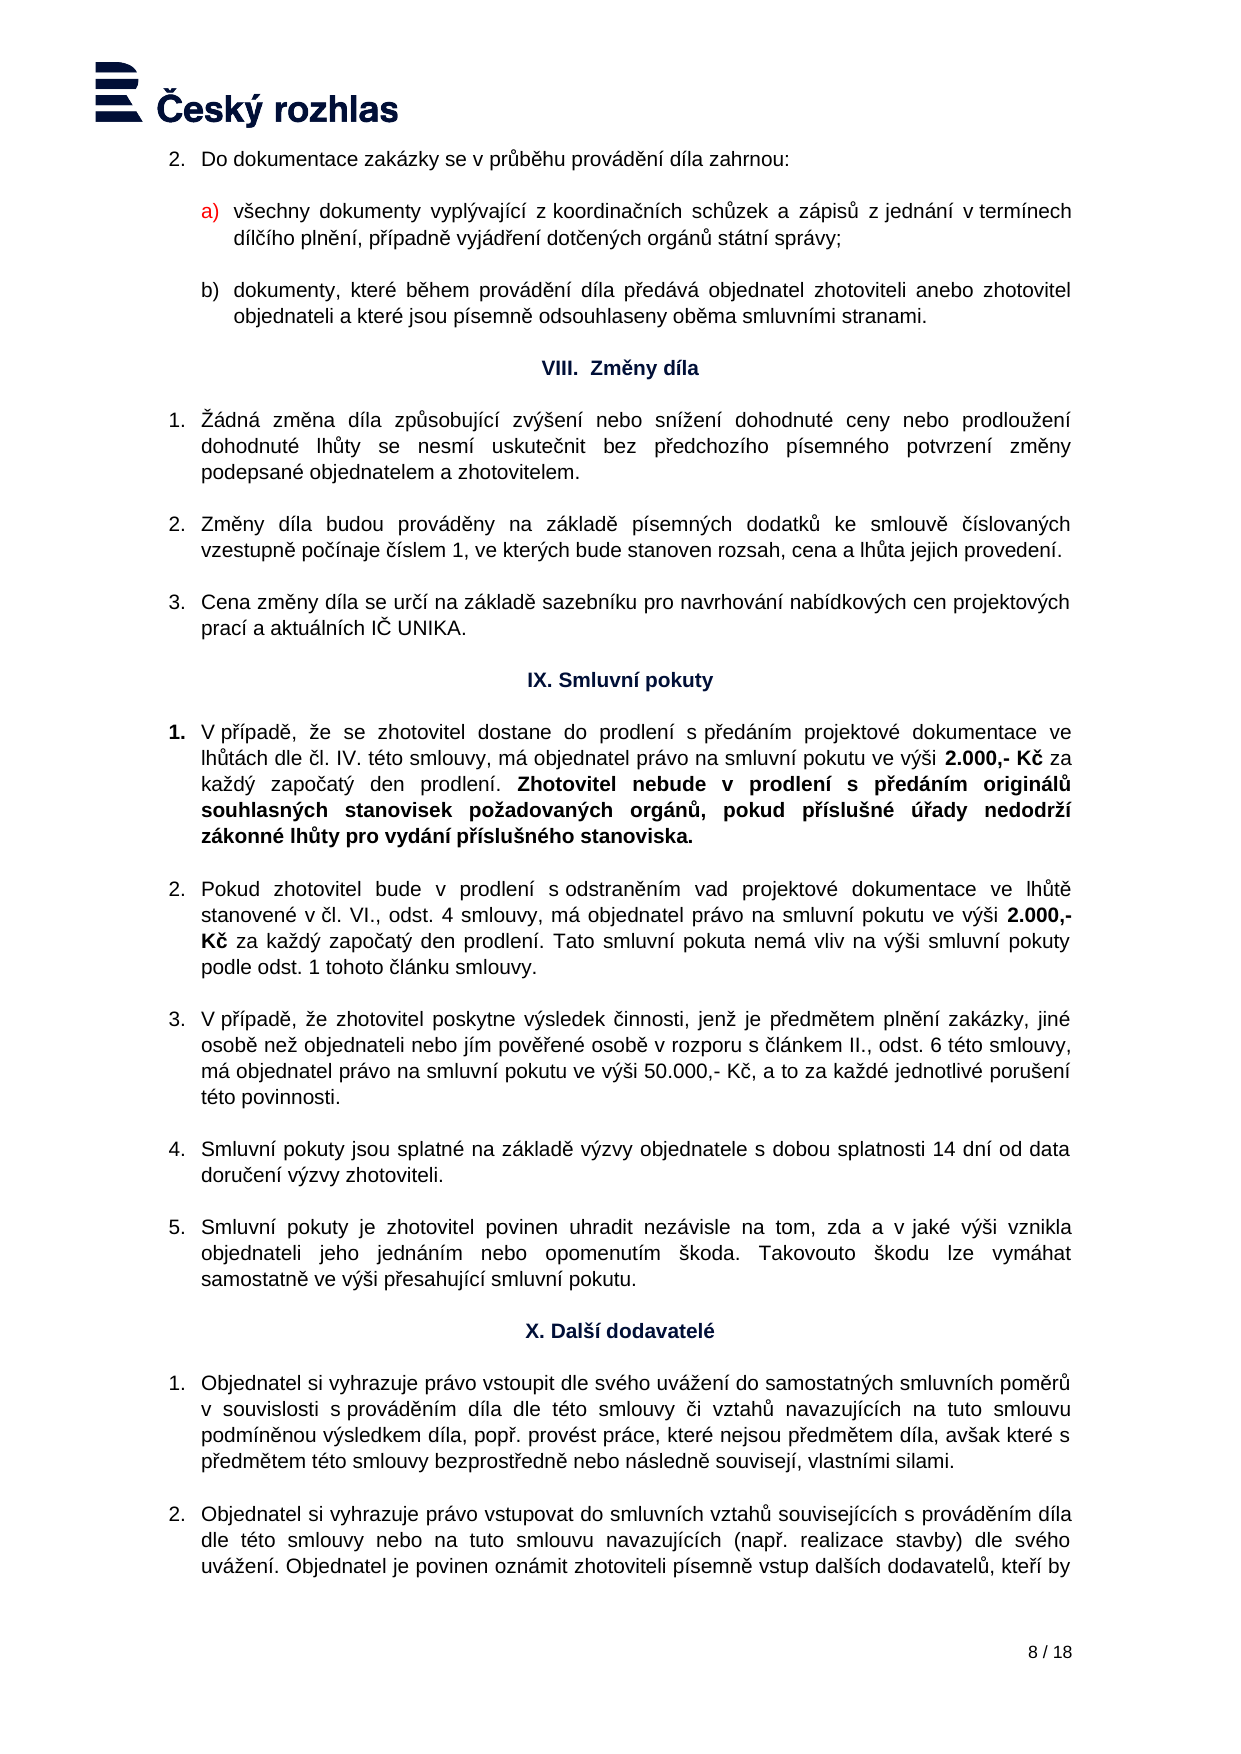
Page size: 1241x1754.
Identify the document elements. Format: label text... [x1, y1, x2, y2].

list Pokud zhotovitel bude v prodlení s odstraněním vad projektové dokumentace ve lhůtě stanovené v čl. VI., odst. 4 smlouvy, má objednatel právo na smluvní pokutu ve výši 2.000,- Kč za každý započatý den prodlení. Tato smluvní pokuta nemá vliv na výši smluvní pokuty podle odst. 1 tohoto článku smlouvy. [168, 875, 1072, 979]
list všechny dokumenty vyplývající z koordinačních schůzek a zápisů z jednání v termínech dílčího plnění, případně vyjádření dotčených orgánů státní správy; [201, 198, 1072, 250]
list Smluvní pokuty jsou splatné na základě výzvy objednatele s dobou splatnosti 14 dní od data doručení výzvy zhotoviteli. [168, 1136, 1072, 1188]
list Smluvní pokuty je zhotovitel povinen uhradit nezávisle na tom, zda a v jaké výši vznikla objednateli jeho jednáním nebo opomenutím škoda. Takovouto škodu lze vymáhat samostatně ve výši přesahující smluvní pokutu. [168, 1214, 1072, 1292]
subtitle Změny díla [168, 354, 1072, 380]
list Do dokumentace zakázky se v průběhu provádění díla zahrnou: [168, 146, 1072, 172]
picture [95, 62, 398, 128]
list Změny díla budou prováděny na základě písemných dodatků ke smlouvě číslovaných vzestupně počínaje číslem 1, ve kterých bude stanoven rozsah, cena a lhůta jejich provedení. [168, 511, 1072, 563]
list Žádná změna díla způsobující zvýšení nebo snížení dohodnuté ceny nebo prodloužení dohodnuté lhůty se nesmí uskutečnit bez předchozího písemného potvrzení změny podepsané objednatelem a zhotovitelem. [168, 406, 1072, 484]
list V případě, že se zhotovitel dostane do prodlení s předáním projektové dokumentace ve lhůtách dle čl. IV. této smlouvy, má objednatel právo na smluvní pokutu ve výši 2.000,- Kč za každý započatý den prodlení. Zhotovitel nebude v prodlení s předáním originálů souhlasných stanovisek požadovaných orgánů, pokud příslušné úřady nedodrží zákonné lhůty pro vydání příslušného stanoviska. [168, 719, 1072, 849]
list Cena změny díla se určí na základě sazebníku pro navrhování nabídkových cen projektových prací a aktuálních IČ UNIKA. [168, 589, 1072, 641]
list V případě, že zhotovitel poskytne výsledek činnosti, jenž je předmětem plnění zakázky, jiné osobě než objednateli nebo jím pověřené osobě v rozporu s článkem II., odst. 6 této smlouvy, má objednatel právo na smluvní pokutu ve výši 50.000,- Kč, a to za každé jednotlivé porušení této povinnosti. [168, 1005, 1072, 1109]
subtitle Smluvní pokuty [168, 667, 1072, 693]
list dokumenty, které během provádění díla předává objednatel zhotoviteli anebo zhotovitel objednateli a které jsou písemně odsouhlaseny oběma smluvními stranami. [201, 276, 1072, 328]
subtitle Další dodavatelé [168, 1318, 1072, 1344]
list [168, 1500, 1072, 1578]
list Objednatel si vyhrazuje právo vstoupit dle svého uvážení do samostatných smluvních poměrů v souvislosti s prováděním díla dle této smlouvy či vztahů navazujících na tuto smlouvu podmíněnou výsledkem díla, popř. provést práce, které nejsou předmětem díla, avšak které s předmětem této smlouvy bezprostředně nebo následně souvisejí, vlastními silami. [168, 1370, 1072, 1474]
